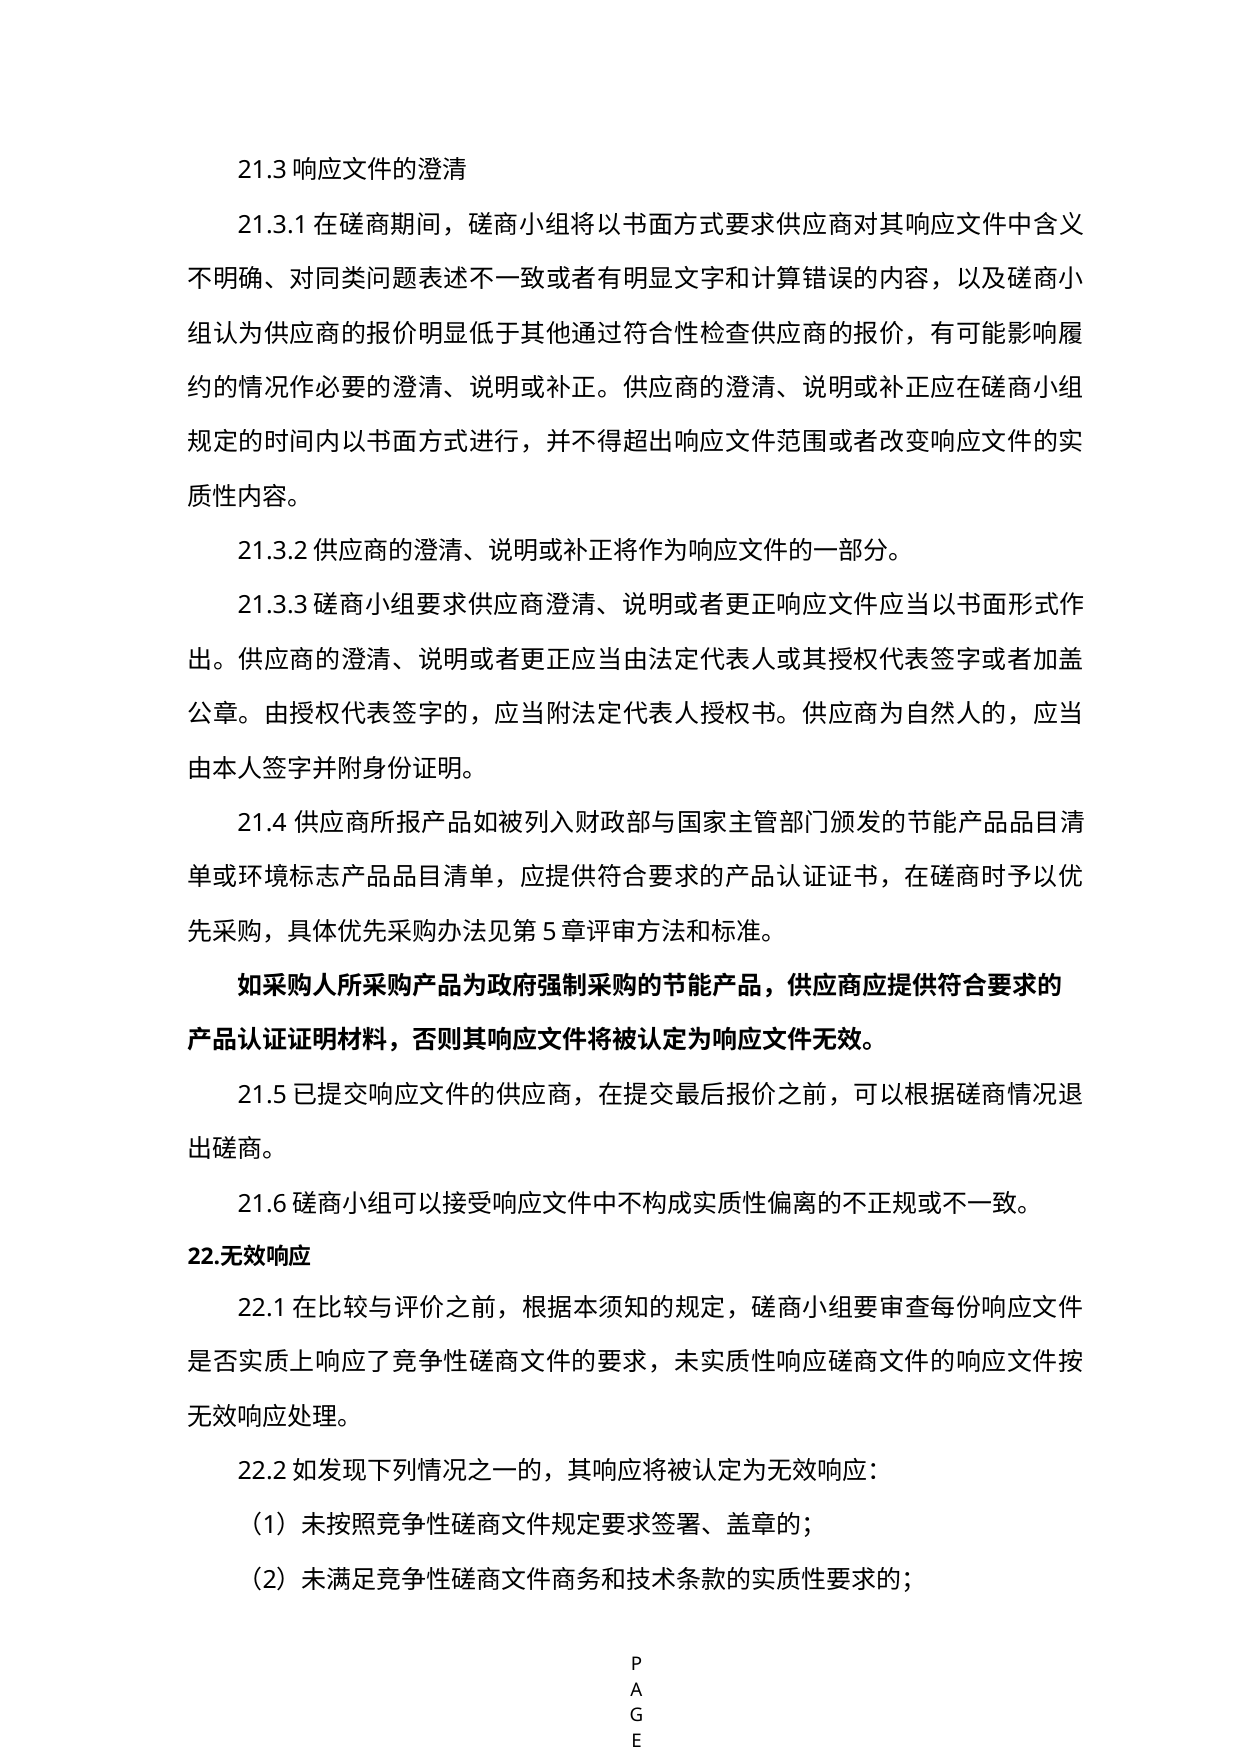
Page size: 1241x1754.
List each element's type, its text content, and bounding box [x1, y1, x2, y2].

text 21.4 供应商所报产品如被列入财政部与国家主管部门颁发的节能产品品目清单或环境标志产品品目清单，应提供符合要求的产品认证证书，在磋商时予以优先采购，具体优先采购办法见第5章评审方法和标准。 [187, 802, 1085, 947]
text 21.3响应文件的澄清 [187, 150, 1085, 186]
text （1）未按照竞争性磋商文件规定要求签署、盖章的； [187, 1505, 1085, 1541]
text 21.3.1在磋商期间，磋商小组将以书面方式要求供应商对其响应文件中含义不明确、对同类问题表述不一致或者有明显文字和计算错误的内容，以及磋商小组认为供应商的报价明显低于其他通过符合性检查供应商的报价，有可能影响履约的情况作必要的澄清、说明或补正。供应商的澄清、说明或补正应在磋商小组规定的时间内以书面方式进行，并不得超出响应文件范围或者改变响应文件的实质性内容。 [187, 204, 1085, 512]
text 21.3.2供应商的澄清、说明或补正将作为响应文件的一部分。 [187, 531, 1085, 567]
text （2）未满足竞争性磋商文件商务和技术条款的实质性要求的； [187, 1559, 1085, 1596]
text 22.无效响应 [187, 1237, 1085, 1271]
text 22.1在比较与评价之前，根据本须知的规定，磋商小组要审查每份响应文件是否实质上响应了竞争性磋商文件的要求，未实质性响应磋商文件的响应文件按无效响应处理。 [187, 1287, 1085, 1432]
text 21.6磋商小组可以接受响应文件中不构成实质性偏离的不正规或不一致。 [187, 1183, 1085, 1219]
text 如采购人所采购产品为政府强制采购的节能产品，供应商应提供符合要求的产品认证证明材料，否则其响应文件将被认定为响应文件无效。 [187, 966, 1085, 1056]
text 21.3.3磋商小组要求供应商澄清、说明或者更正响应文件应当以书面形式作出。供应商的澄清、说明或者更正应当由法定代表人或其授权代表签字或者加盖公章。由授权代表签字的，应当附法定代表人授权书。供应商为自然人的，应当由本人签字并附身份证明。 [187, 585, 1085, 784]
text 22.2如发现下列情况之一的，其响应将被认定为无效响应： [187, 1451, 1085, 1487]
text 21.5已提交响应文件的供应商，在提交最后报价之前，可以根据磋商情况退出磋商。 [187, 1074, 1085, 1165]
